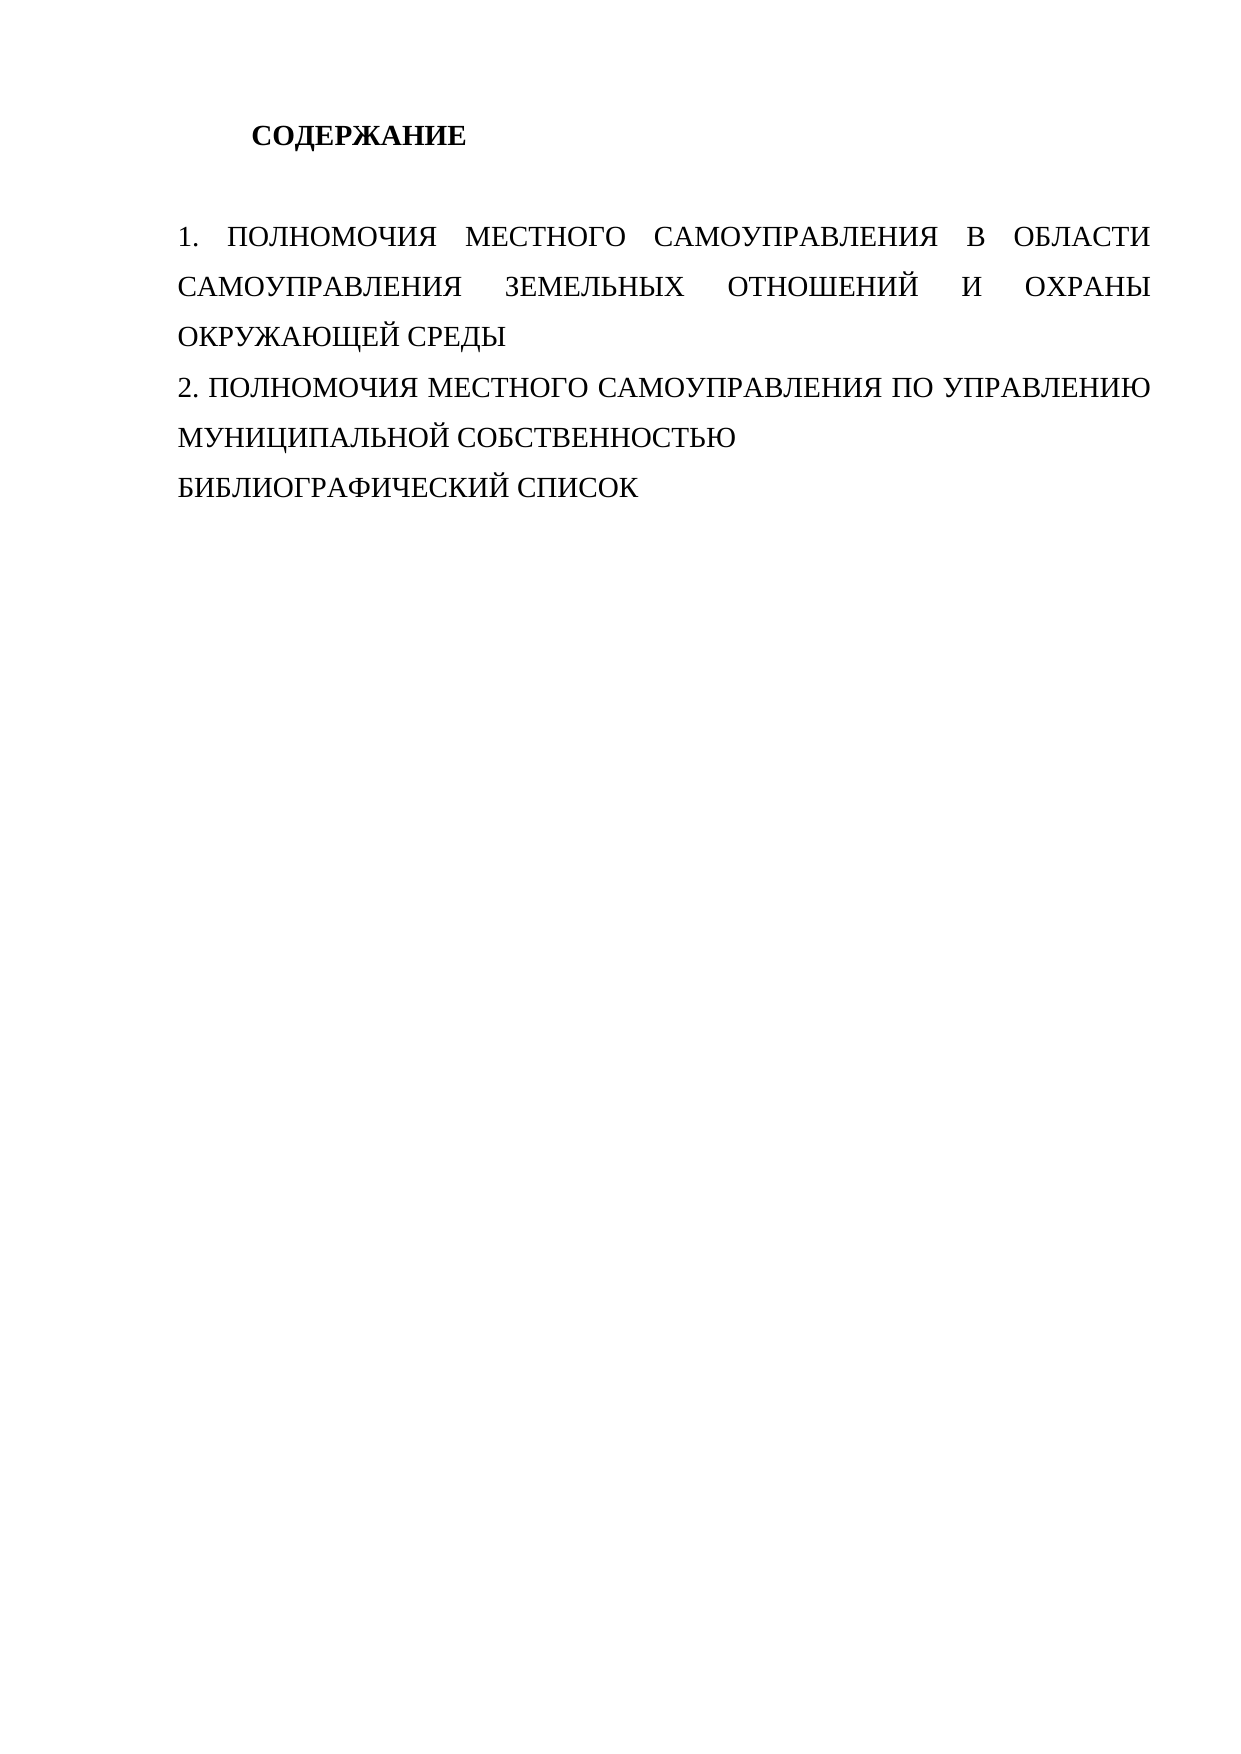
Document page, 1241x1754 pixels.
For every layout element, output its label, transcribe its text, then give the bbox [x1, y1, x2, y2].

text Библиографический список [177, 470, 1152, 504]
text 2. Полномочия местного самоуправления по управлению муниципальной собственностью [177, 370, 1152, 453]
text 1. Полномочия местного самоуправления в области самоуправления земельных отношений и охраны окружающей среды [177, 219, 1152, 353]
text СОДЕРЖАНИЕ [177, 118, 1152, 152]
